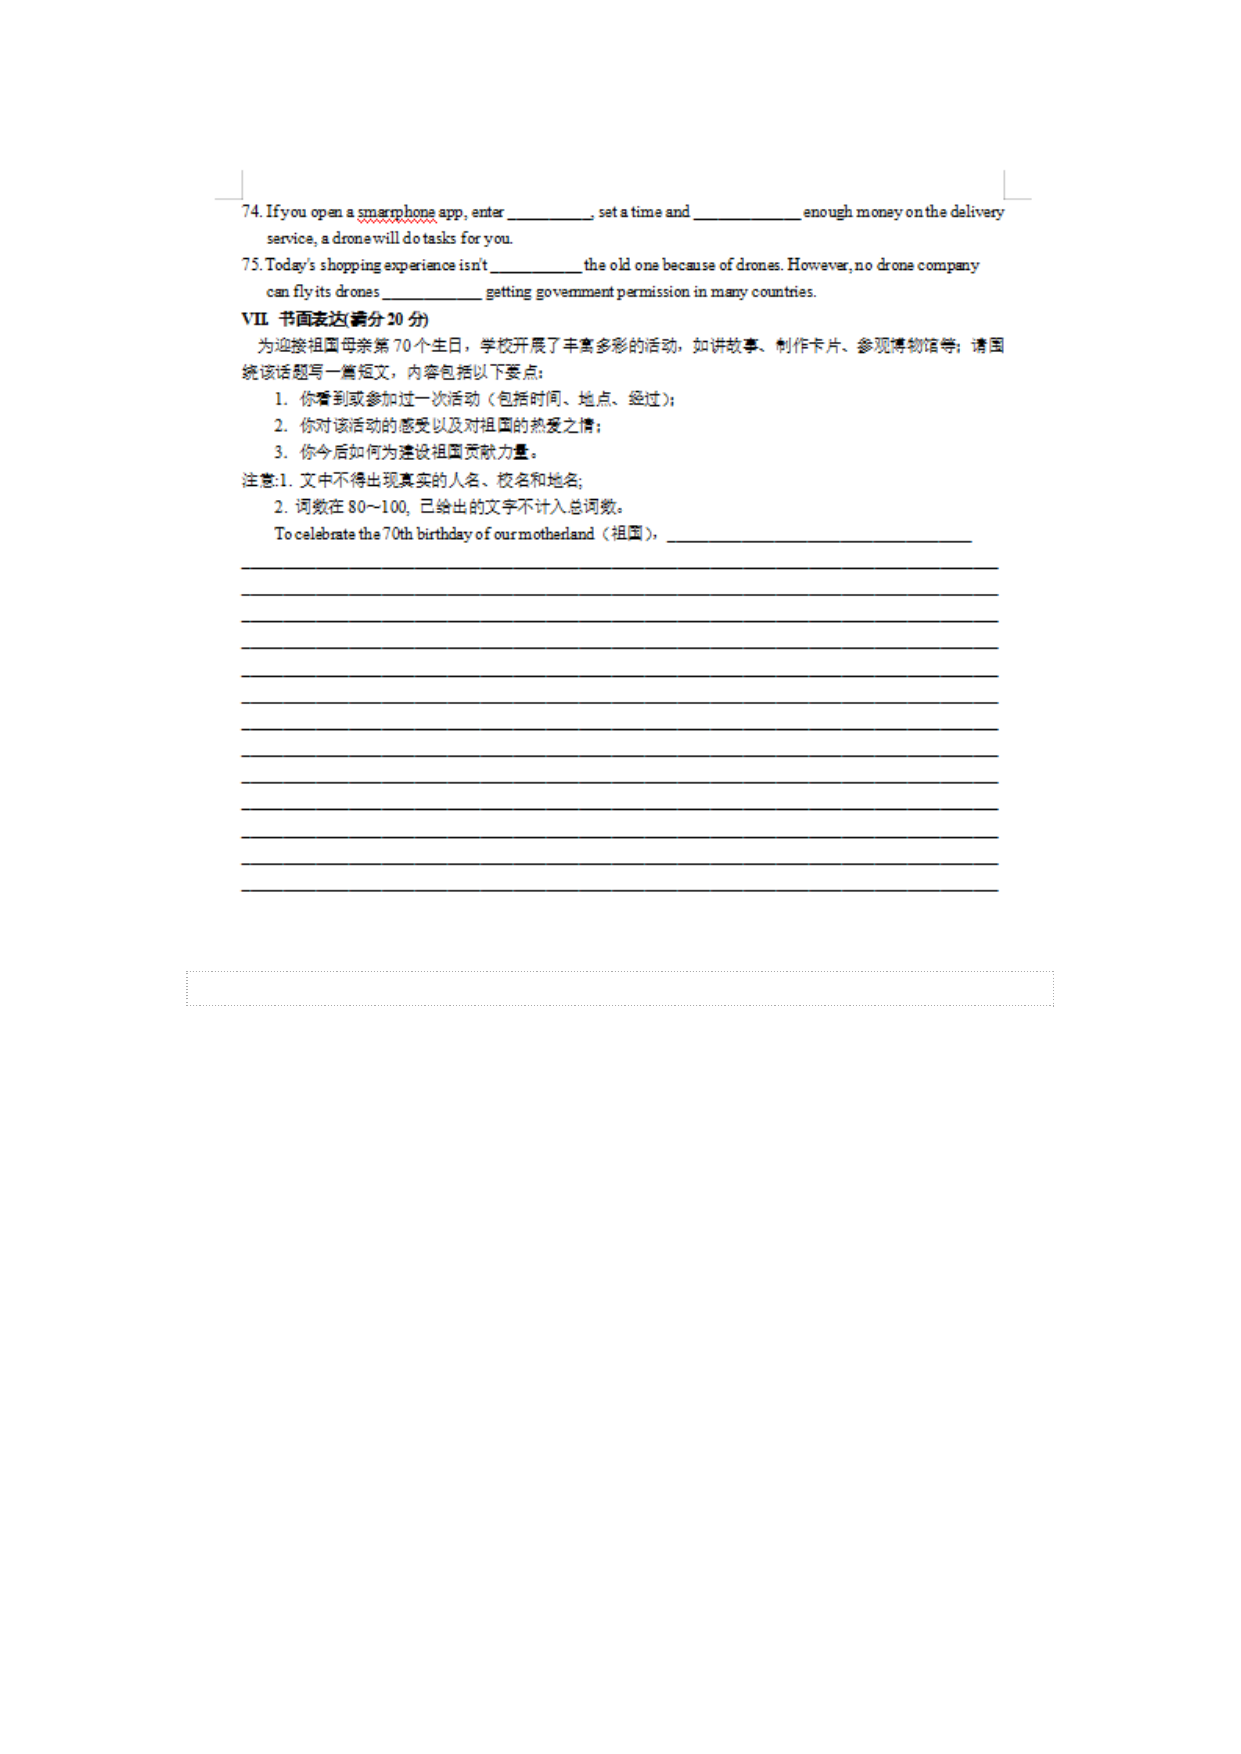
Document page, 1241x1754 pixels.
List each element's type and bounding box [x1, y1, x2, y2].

picture [187, 162, 1057, 931]
